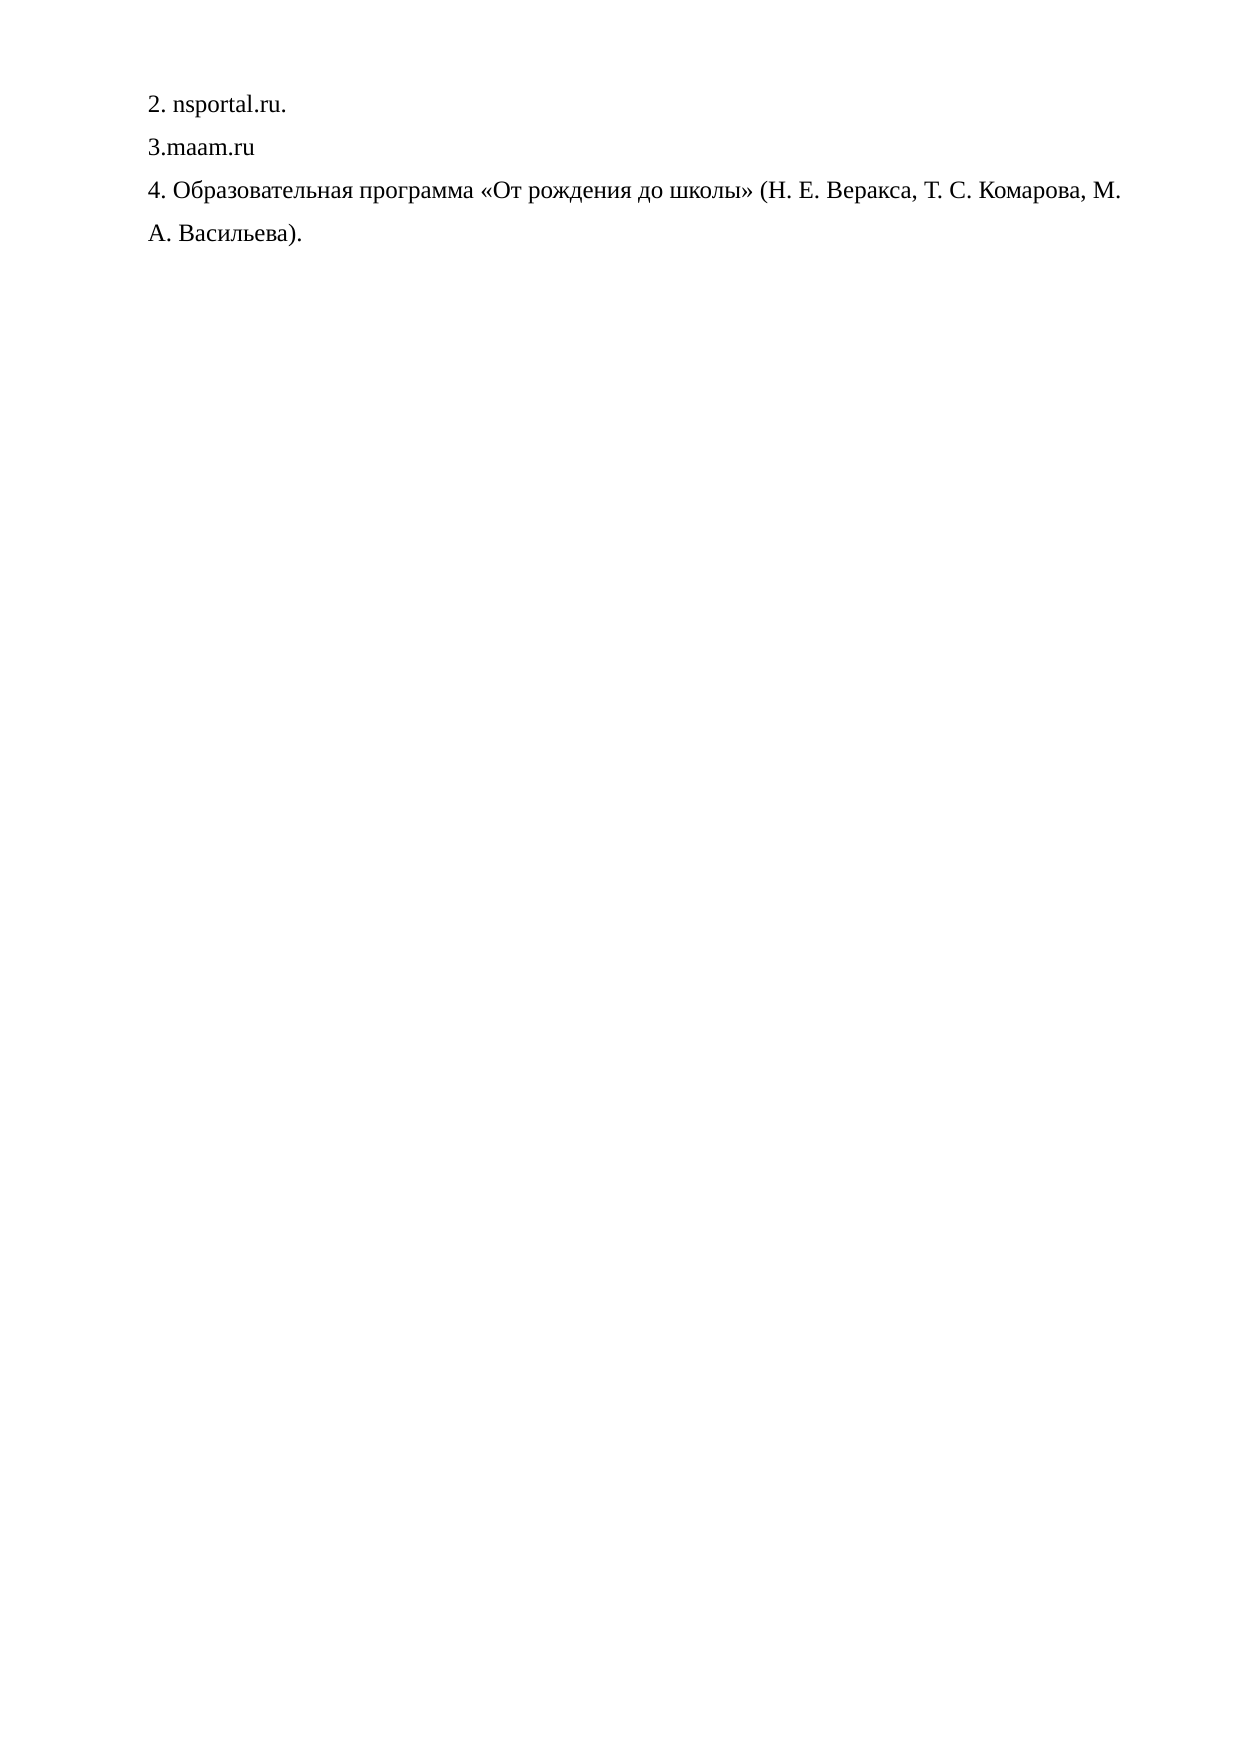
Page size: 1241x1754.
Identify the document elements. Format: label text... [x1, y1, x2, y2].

text 2. nsportal.ru. [148, 89, 1152, 117]
text 4. Образовательная программа «От рождения до школы» (Н. Е. Веракса, Т. С. Комарова, М. А. Васильева). [148, 175, 1152, 247]
text 3.maam.ru [148, 132, 1152, 161]
